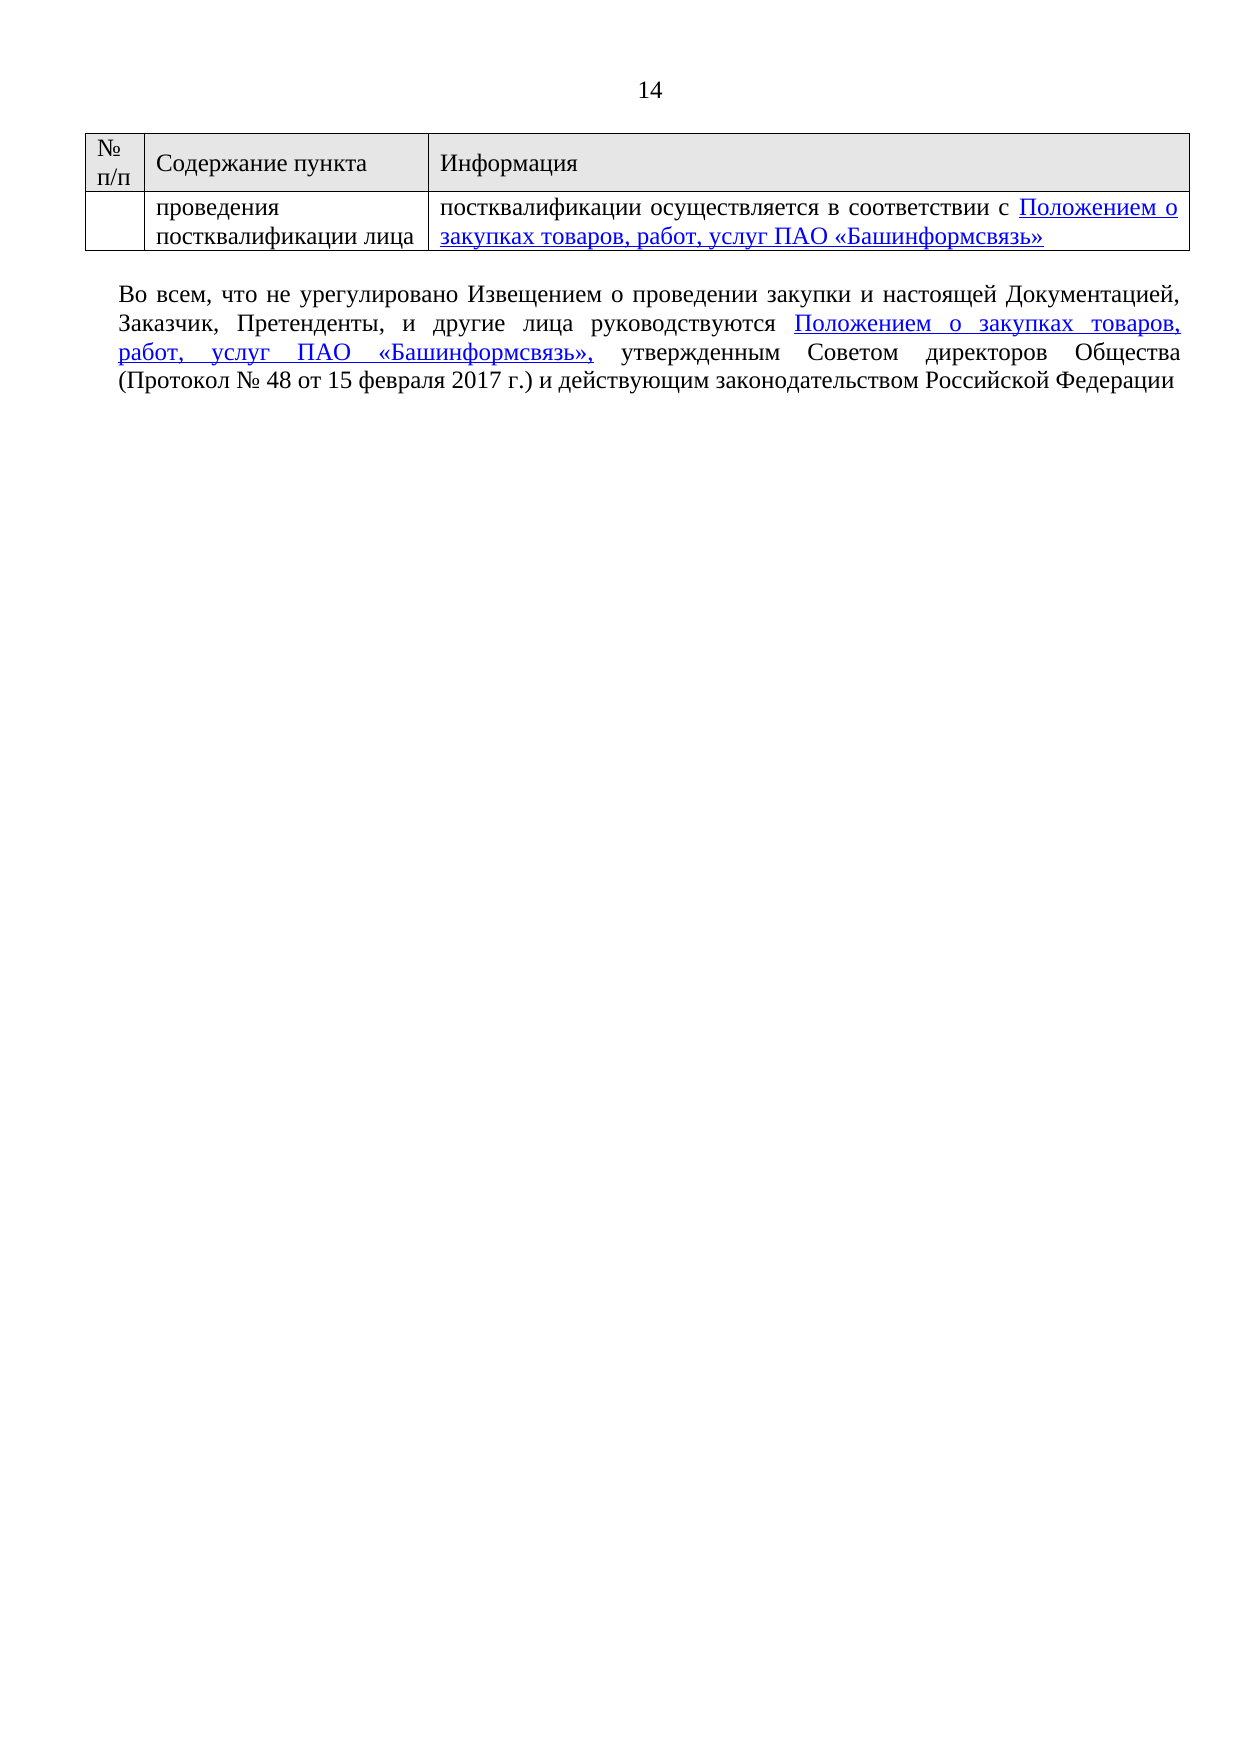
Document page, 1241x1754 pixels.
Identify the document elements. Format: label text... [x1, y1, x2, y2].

table_header Информация [429, 134, 1189, 191]
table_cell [145, 192, 428, 249]
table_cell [429, 192, 1189, 249]
table_cell [86, 192, 144, 249]
table_header № п/п [86, 134, 144, 191]
text Во всем, что не урегулировано Извещением о проведении закупки и настоящей Документацией, Заказчик, Претенденты, и другие лица руководствуются Положением о закупках товаров, работ, услуг ПАО «Башинформсвязь», утвержденным Советом директоров Общества (Протокол № 48 от 15 февраля 2017 г.) и действующим законодательством Российской Федерации [118, 279, 1181, 394]
table_header Содержание пункта [145, 134, 428, 191]
